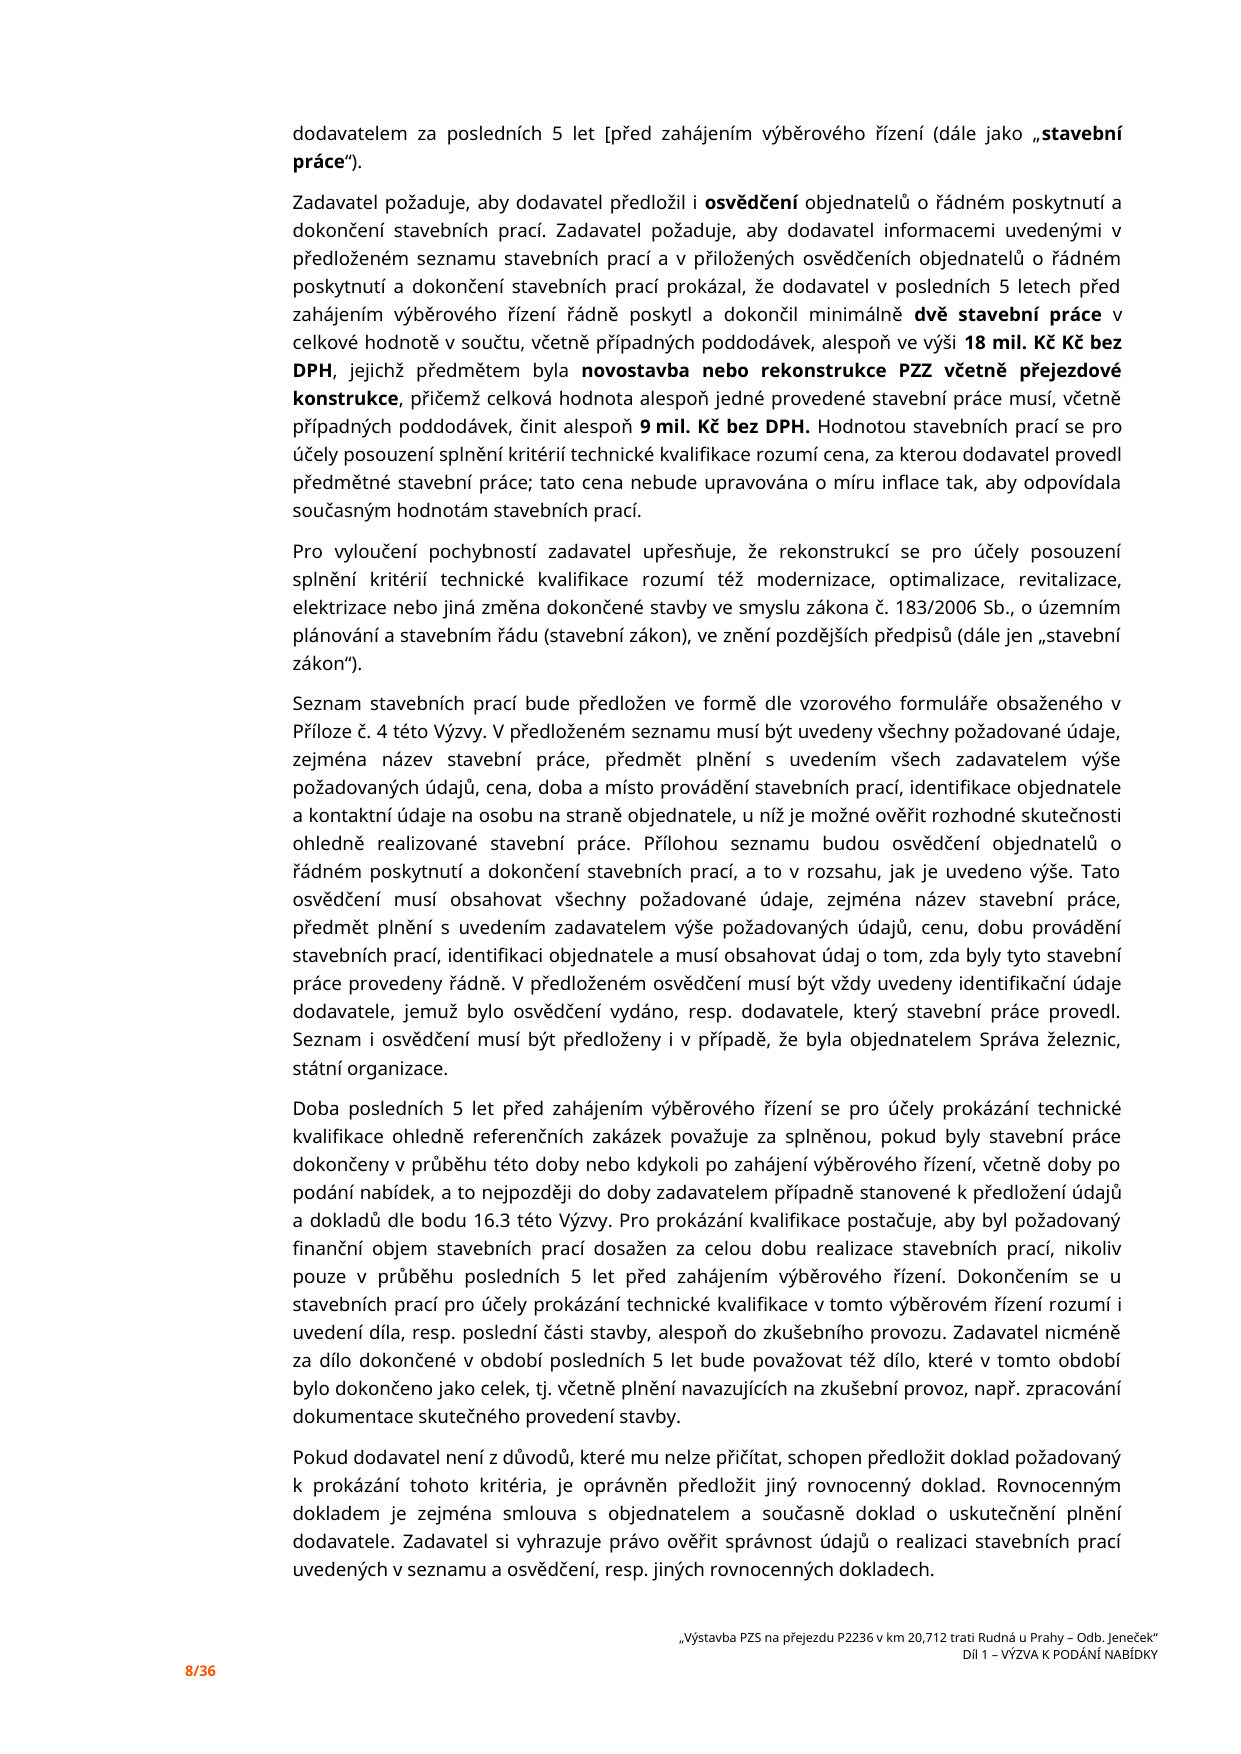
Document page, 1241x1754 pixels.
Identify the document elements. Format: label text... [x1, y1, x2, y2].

text Doba posledních 5 let před zahájením výběrového řízení se pro účely prokázání technické kvalifikace ohledně referenčních zakázek považuje za splněnou, pokud byly stavební práce dokončeny v průběhu této doby nebo kdykoli po zahájení výběrového řízení, včetně doby po podání nabídek, a to nejpozději do doby zadavatelem případně stanovené k předložení údajů a dokladů dle bodu 16.3 této Výzvy. Pro prokázání kvalifikace postačuje, aby byl požadovaný finanční objem stavebních prací dosažen za celou dobu realizace stavebních prací, nikoliv pouze v průběhu posledních 5 let před zahájením výběrového řízení. Dokončením se u stavebních prací pro účely prokázání technické kvalifikace v tomto výběrovém řízení rozumí i uvedení díla, resp. poslední části stavby, alespoň do zkušebního provozu. Zadavatel nicméně za dílo dokončené v období posledních 5 let bude považovat též dílo, které v tomto období bylo dokončeno jako celek, tj. včetně plnění navazujících na zkušební provoz, např. zpracování dokumentace skutečného provedení stavby. [292, 1095, 1122, 1429]
text Seznam stavebních prací bude předložen ve formě dle vzorového formuláře obsaženého v Příloze č. 4 této Výzvy. V předloženém seznamu musí být uvedeny všechny požadované údaje, zejména název stavební práce, předmět plnění s uvedením všech zadavatelem výše požadovaných údajů, cena, doba a místo provádění stavebních prací, identifikace objednatele a kontaktní údaje na osobu na straně objednatele, u níž je možné ověřit rozhodné skutečnosti ohledně realizované stavební práce. Přílohou seznamu budou osvědčení objednatelů o řádném poskytnutí a dokončení stavebních prací, a to v rozsahu, jak je uvedeno výše. Tato osvědčení musí obsahovat všechny požadované údaje, zejména název stavební práce, předmět plnění s uvedením zadavatelem výše požadovaných údajů, cenu, dobu provádění stavebních prací, identifikaci objednatele a musí obsahovat údaj o tom, zda byly tyto stavební práce provedeny řádně. V předloženém osvědčení musí být vždy uvedeny identifikační údaje dodavatele, jemuž bylo osvědčení vydáno, resp. dodavatele, který stavební práce provedl. Seznam i osvědčení musí být předloženy i v případě, že byla objednatelem Správa železnic, státní organizace. [292, 691, 1122, 1080]
text Pro vyloučení pochybností zadavatel upřesňuje, že rekonstrukcí se pro účely posouzení splnění kritérií technické kvalifikace rozumí též modernizace, optimalizace, revitalizace, elektrizace nebo jiná změna dokončené stavby ve smyslu zákona č. 183/2006 Sb., o územním plánování a stavebním řádu (stavební zákon), ve znění pozdějších předpisů (dále jen „stavební zákon“). [292, 538, 1122, 676]
text Zadavatel požaduje, aby dodavatel předložil i osvědčení objednatelů o řádném poskytnutí a dokončení stavebních prací. Zadavatel požaduje, aby dodavatel informacemi uvedenými v předloženém seznamu stavebních prací a v přiložených osvědčeních objednatelů o řádném poskytnutí a dokončení stavebních prací prokázal, že dodavatel v posledních 5 letech před zahájením výběrového řízení řádně poskytl a dokončil minimálně dvě stavební práce v celkové hodnotě v součtu, včetně případných poddodávek, alespoň ve výši 18 mil. Kč Kč bez DPH, jejichž předmětem byla novostavba nebo rekonstrukce PZZ včetně přejezdové konstrukce, přičemž celková hodnota alespoň jedné provedené stavební práce musí, včetně případných poddodávek, činit alespoň 9 mil. Kč bez DPH. Hodnotou stavebních prací se pro účely posouzení splnění kritérií technické kvalifikace rozumí cena, za kterou dodavatel provedl předmětné stavební práce; tato cena nebude upravována o míru inflace tak, aby odpovídala současným hodnotám stavebních prací. [292, 189, 1122, 523]
text Pokud dodavatel není z důvodů, které mu nelze přičítat, schopen předložit doklad požadovaný k prokázání tohoto kritéria, je oprávněn předložit jiný rovnocenný doklad. Rovnocenným dokladem je zejména smlouva s objednatelem a současně doklad o uskutečnění plnění dodavatele. Zadavatel si vyhrazuje právo ověřit správnost údajů o realizaci stavebních prací uvedených v seznamu a osvědčení, resp. jiných rovnocenných dokladech. [292, 1444, 1122, 1582]
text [292, 121, 1122, 174]
